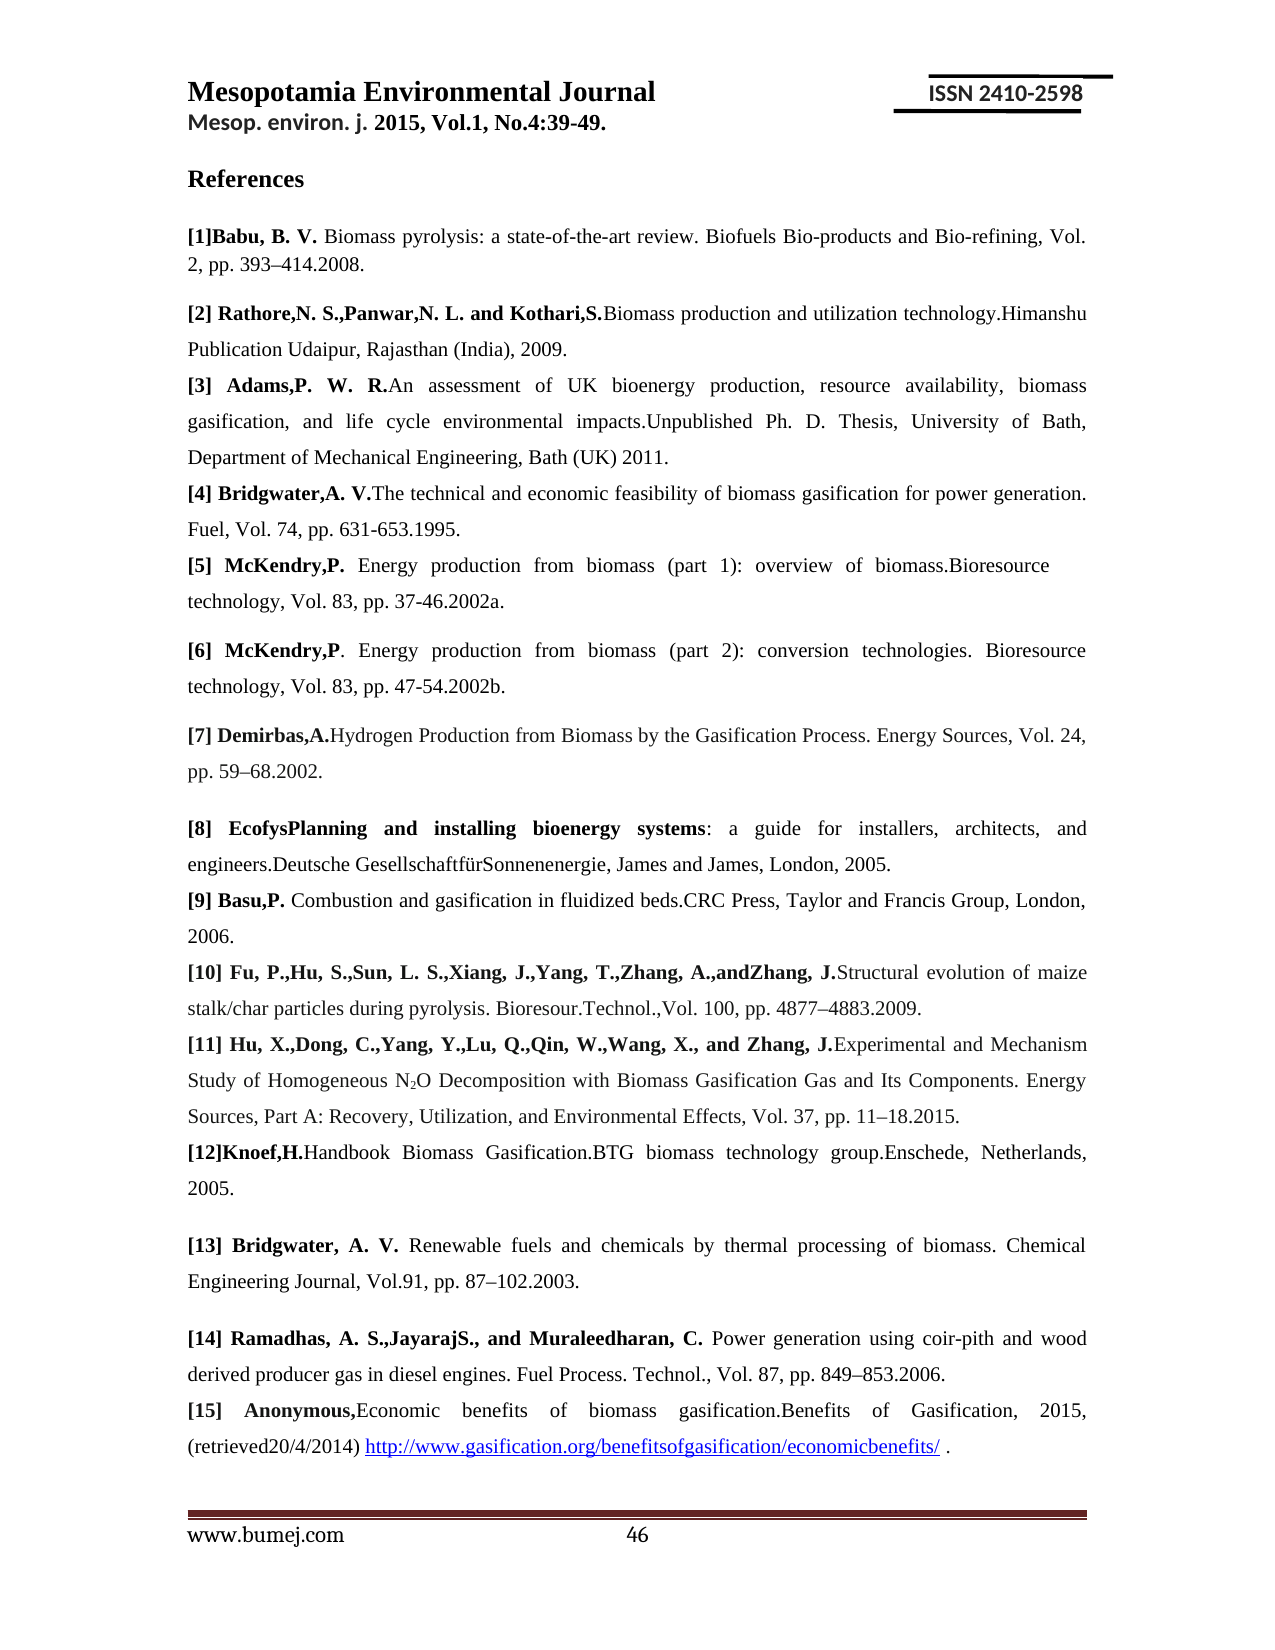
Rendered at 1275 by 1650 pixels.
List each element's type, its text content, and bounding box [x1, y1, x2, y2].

text [9] Basu,P. Combustion and gasification in fluidized beds.CRC Press, Taylor and Francis Group, London, 2006. [187, 888, 1087, 948]
text [11] Hu, X.,Dong, C.,Yang, Y.,Lu, Q.,Qin, W.,Wang, X., and Zhang, J.Experimental and Mechanism Study of Homogeneous N2O Decomposition with Biomass Gasification Gas and Its Components. Energy Sources, Part A: Recovery, Utilization, and Environmental Effects, Vol. 37, pp. 11–18.2015. [187, 1032, 1087, 1128]
text [1]Babu, B. V. Biomass pyrolysis: a state-of-the-art review. Biofuels Bio-products and Bio-refining, Vol. 2, pp. 393–414.2008. [187, 224, 1087, 276]
text [3] Adams,P. W. R.An assessment of UK bioenergy production, resource availability, biomass gasification, and life cycle environmental impacts.Unpublished Ph. D. Thesis, University of Bath, Department of Mechanical Engineering, Bath (UK) 2011. [187, 372, 1087, 469]
text [6] McKendry,P. Energy production from biomass (part 2): conversion technologies. Bioresource technology, Vol. 83, pp. 47-54.2002b. [187, 638, 1087, 698]
text References [187, 164, 1087, 193]
text [10] Fu, P.,Hu, S.,Sun, L. S.,Xiang, J.,Yang, T.,Zhang, A.,andZhang, J.Structural evolution of maize stalk/char particles during pyrolysis. Bioresour.Technol.,Vol. 100, pp. 4877–4883.2009. [187, 960, 1087, 1020]
text [7] Demirbas,A.Hydrogen Production from Biomass by the Gasification Process. Energy Sources, Vol. 24, pp. 59–68.2002. [187, 723, 1087, 783]
text [2] Rathore,N. S.,Panwar,N. L. and Kothari,S.Biomass production and utilization technology.Himanshu Publication Udaipur, Rajasthan (India), 2009. [187, 300, 1087, 361]
text [12]Knoef,H.Handbook Biomass Gasification.BTG biomass technology group.Enschede, Netherlands, 2005. [187, 1140, 1087, 1200]
text [13] Bridgwater, A. V. Renewable fuels and chemicals by thermal processing of biomass. Chemical Engineering Journal, Vol.91, pp. 87–102.2003. [187, 1233, 1087, 1293]
text [4] Bridgwater,A. V.The technical and economic feasibility of biomass gasification for power generation. Fuel, Vol. 74, pp. 631-653.1995. [187, 481, 1087, 541]
text [14] Ramadhas, A. S.,JayarajS., and Muraleedharan, C. Power generation using coir-pith and wood derived producer gas in diesel engines. Fuel Process. Technol., Vol. 87, pp. 849–853.2006. [187, 1326, 1087, 1386]
text [5] McKendry,P. Energy production from biomass (part 1): overview of biomass.Bioresource technology, Vol. 83, pp. 37-46.2002a. [187, 553, 1050, 613]
text [8] EcofysPlanning and installing bioenergy systems: a guide for installers, architects, and engineers.Deutsche GesellschaftfürSonnenenergie, James and James, London, 2005. [187, 816, 1087, 876]
text [15] Anonymous,Economic benefits of biomass gasification.Benefits of Gasification, 2015,(retrieved20/4/2014) http://www.gasification.org/benefitsofgasification/economicbenefits/ . [187, 1398, 1087, 1458]
